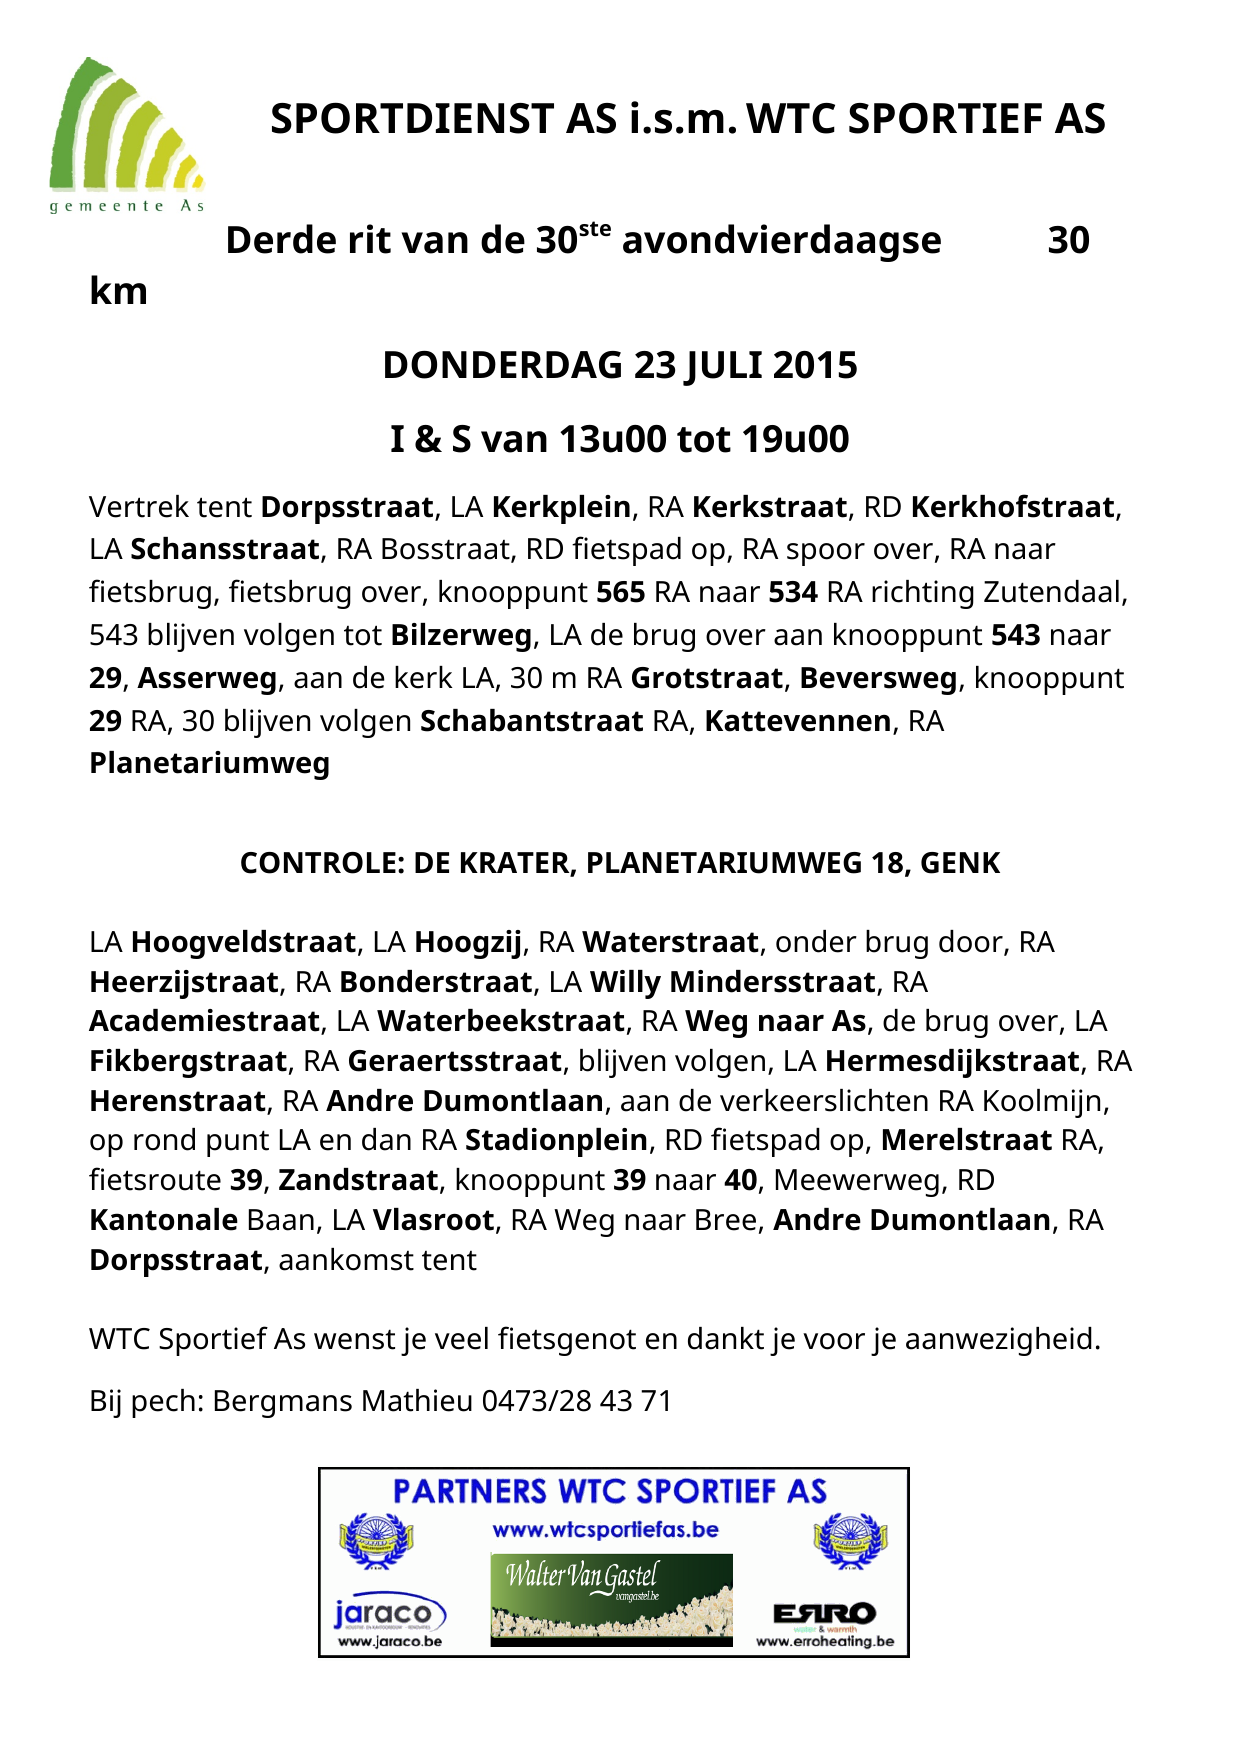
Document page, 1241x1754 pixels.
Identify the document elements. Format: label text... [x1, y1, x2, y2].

text LA Hoogveldstraat, LA Hoogzij, RA Waterstraat, onder brug door, RA Heerzijstraat, RA Bonderstraat, LA Willy Mindersstraat, RA Academiestraat, LA Waterbeekstraat, RA Weg naar As, de brug over, LA Fikbergstraat, RA Geraertsstraat, blijven volgen, LA Hermesdijkstraat, RA Herenstraat, RA Andre Dumontlaan, aan de verkeerslichten RA Koolmijn, op rond punt LA en dan RA Stadionplein, RD fietspad op, Merelstraat RA, fietsroute 39, Zandstraat, knooppunt 39 naar 40, Meewerweg, RD Kantonale Baan, LA Vlasroot, RA Weg naar Bree, Andre Dumontlaan, RA Dorpsstraat, aankomst tent [89, 921, 1152, 1278]
text CONTROLE: DE KRATER, PLANETARIUMWEG 18, GENK [89, 842, 1152, 882]
picture [316, 1465, 911, 1661]
title Derde rit van de 30ste avondvierdaagse 30 km [89, 213, 1152, 316]
text WTC Sportief As wenst je veel fietsgenot en dankt je voor je aanwezigheid. [89, 1318, 1152, 1358]
text Vertrek tent Dorpsstraat, LA Kerkplein, RA Kerkstraat, RD Kerkhofstraat, LA Schansstraat, RA Bosstraat, RD fietspad op, RA spoor over, RA naar fietsbrug, fietsbrug over, knooppunt 565 RA naar 534 RA richting Zutendaal, 543 blijven volgen tot Bilzerweg, LA de brug over aan knooppunt 543 naar 29, Asserweg, aan de kerk LA, 30 m RA Grotstraat, Beversweg, knooppunt 29 RA, 30 blijven volgen Schabantstraat RA, Kattevennen, RA Planetariumweg [89, 486, 1152, 782]
text Bij pech: Bergmans Mathieu 0473/28 43 71 [89, 1381, 1152, 1420]
title DONDERDAG 23 JULI 2015 [89, 338, 1152, 389]
picture [49, 57, 206, 214]
subtitle I & S van 13u00 tot 19u00 [89, 412, 1152, 463]
title SPORTDIENST AS i.s.m. WTC SPORTIEF AS [206, 89, 1152, 145]
